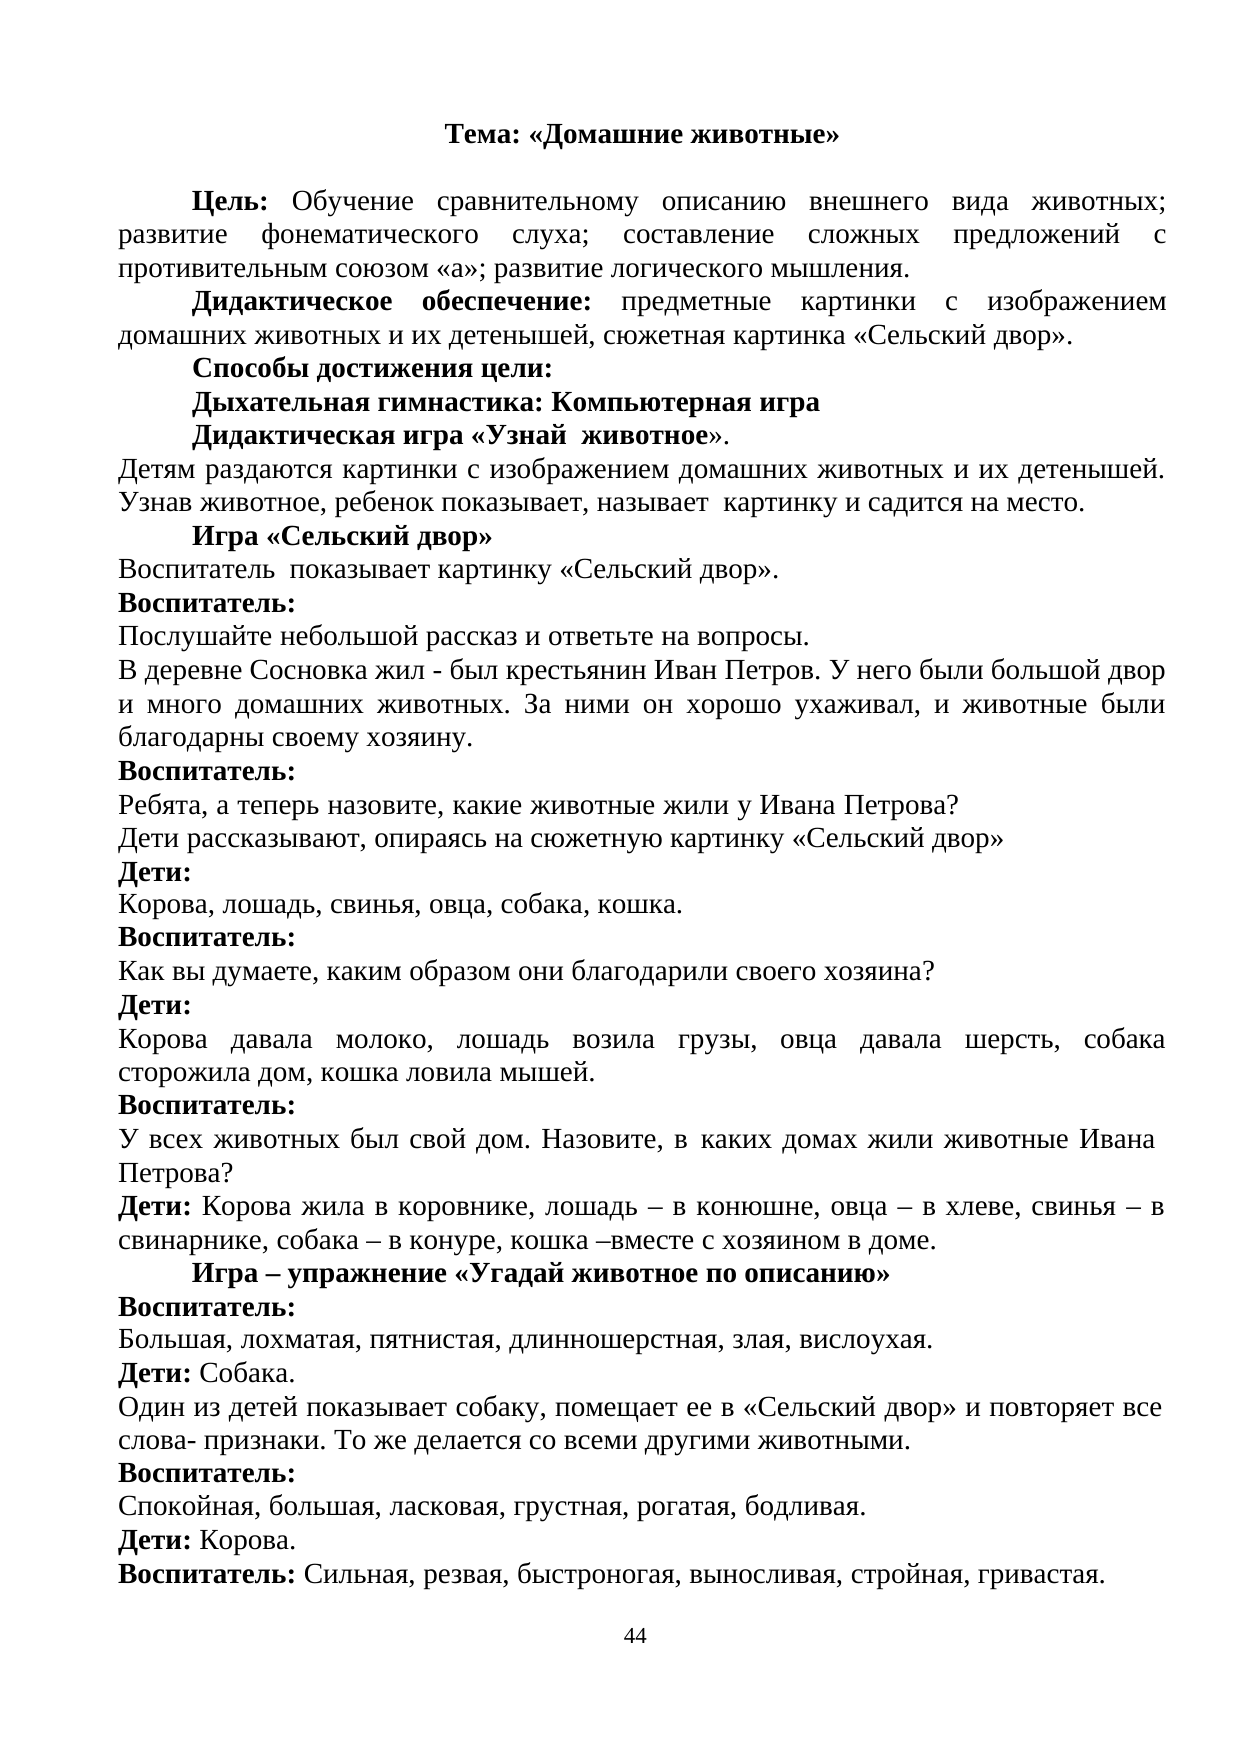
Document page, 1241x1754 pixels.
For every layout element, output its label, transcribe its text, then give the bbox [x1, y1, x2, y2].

text Большая, лохматая, пятнистая, длинношерстная, злая, вислоухая. [118, 1322, 1178, 1355]
text Один из детей показывает собаку, помещает ее в «Сельский двор» и повторяет все слова- признаки. То же делается со всеми другими животными. [118, 1389, 1166, 1456]
subtitle Игра – упражнение «Угадай животное по описанию» Воспитатель: [118, 1255, 893, 1322]
subtitle Воспитатель: [118, 1088, 1178, 1121]
text Воспитатель показывает картинку «Сельский двор». [118, 552, 1178, 585]
text Дети: Корова. [118, 1522, 1178, 1556]
text Послушайте небольшой рассказ и ответьте на вопросы. [118, 619, 1178, 652]
text Ребята, а теперь назовите, какие животные жили у Ивана Петрова? Дети рассказывают, опираясь на сюжетную картинку «Сельский двор» Дети: [118, 787, 1009, 887]
text В деревне Сосновка жил - был крестьянин Иван Петров. У него были большой двор и много домашних животных. За ними он хорошо ухаживал, и животные были благодарны своему хозяину. [118, 652, 1167, 753]
subtitle Игра «Сельский двор» [192, 518, 1178, 552]
text Дети: Собака. [118, 1355, 1178, 1389]
subtitle Воспитатель: [118, 1456, 1178, 1489]
text Корова, лошадь, свинья, овца, собака, кошка. [118, 887, 1178, 920]
text Корова давала молоко, лошадь возила грузы, овца давала шерсть, собака сторожила дом, кошка ловила мышей. [118, 1021, 1166, 1088]
subtitle Воспитатель: [118, 586, 1178, 619]
text Детям раздаются картинки с изображением домашних животных и их детенышей. Узнав животное, ребенок показывает, называет картинку и садится на место. [118, 451, 1166, 518]
subtitle Дети: [118, 987, 1178, 1021]
text Дети: Корова жила в коровнике, лошадь – в конюшне, овца – в хлеве, свинья – в свинарнике, собака – в конуре, кошка –вместе с хозяином в доме. [118, 1188, 1178, 1255]
subtitle Тема: «Домашние животные» [116, 116, 1168, 149]
text Дидактическое обеспечение: предметные картинки с изображением домашних животных и их детенышей, сюжетная картинка «Сельский двор». [118, 283, 1167, 350]
text Дыхательная гимнастика: Компьютерная игра Дидактическая игра «Узнай животное». [192, 385, 820, 451]
text Цель: Обучение сравнительному описанию внешнего вида животных; развитие фонематического слуха; составление сложных предложений с противительным союзом «а»; развитие логического мышления. [118, 183, 1166, 283]
text Спокойная, большая, ласковая, грустная, рогатая, бодливая. [118, 1489, 1178, 1522]
subtitle Воспитатель: [118, 753, 1178, 787]
subtitle Способы достижения цели: [192, 351, 1178, 384]
subtitle Воспитатель: [118, 920, 1178, 953]
text Как вы думаете, каким образом они благодарили своего хозяина? [118, 953, 1178, 987]
text Воспитатель: Сильная, резвая, быстроногая, выносливая, стройная, гривастая. [118, 1556, 1178, 1589]
text У всех животных был свой дом. Назовите, в каких домах жили животные Ивана Петрова? [118, 1121, 1178, 1188]
